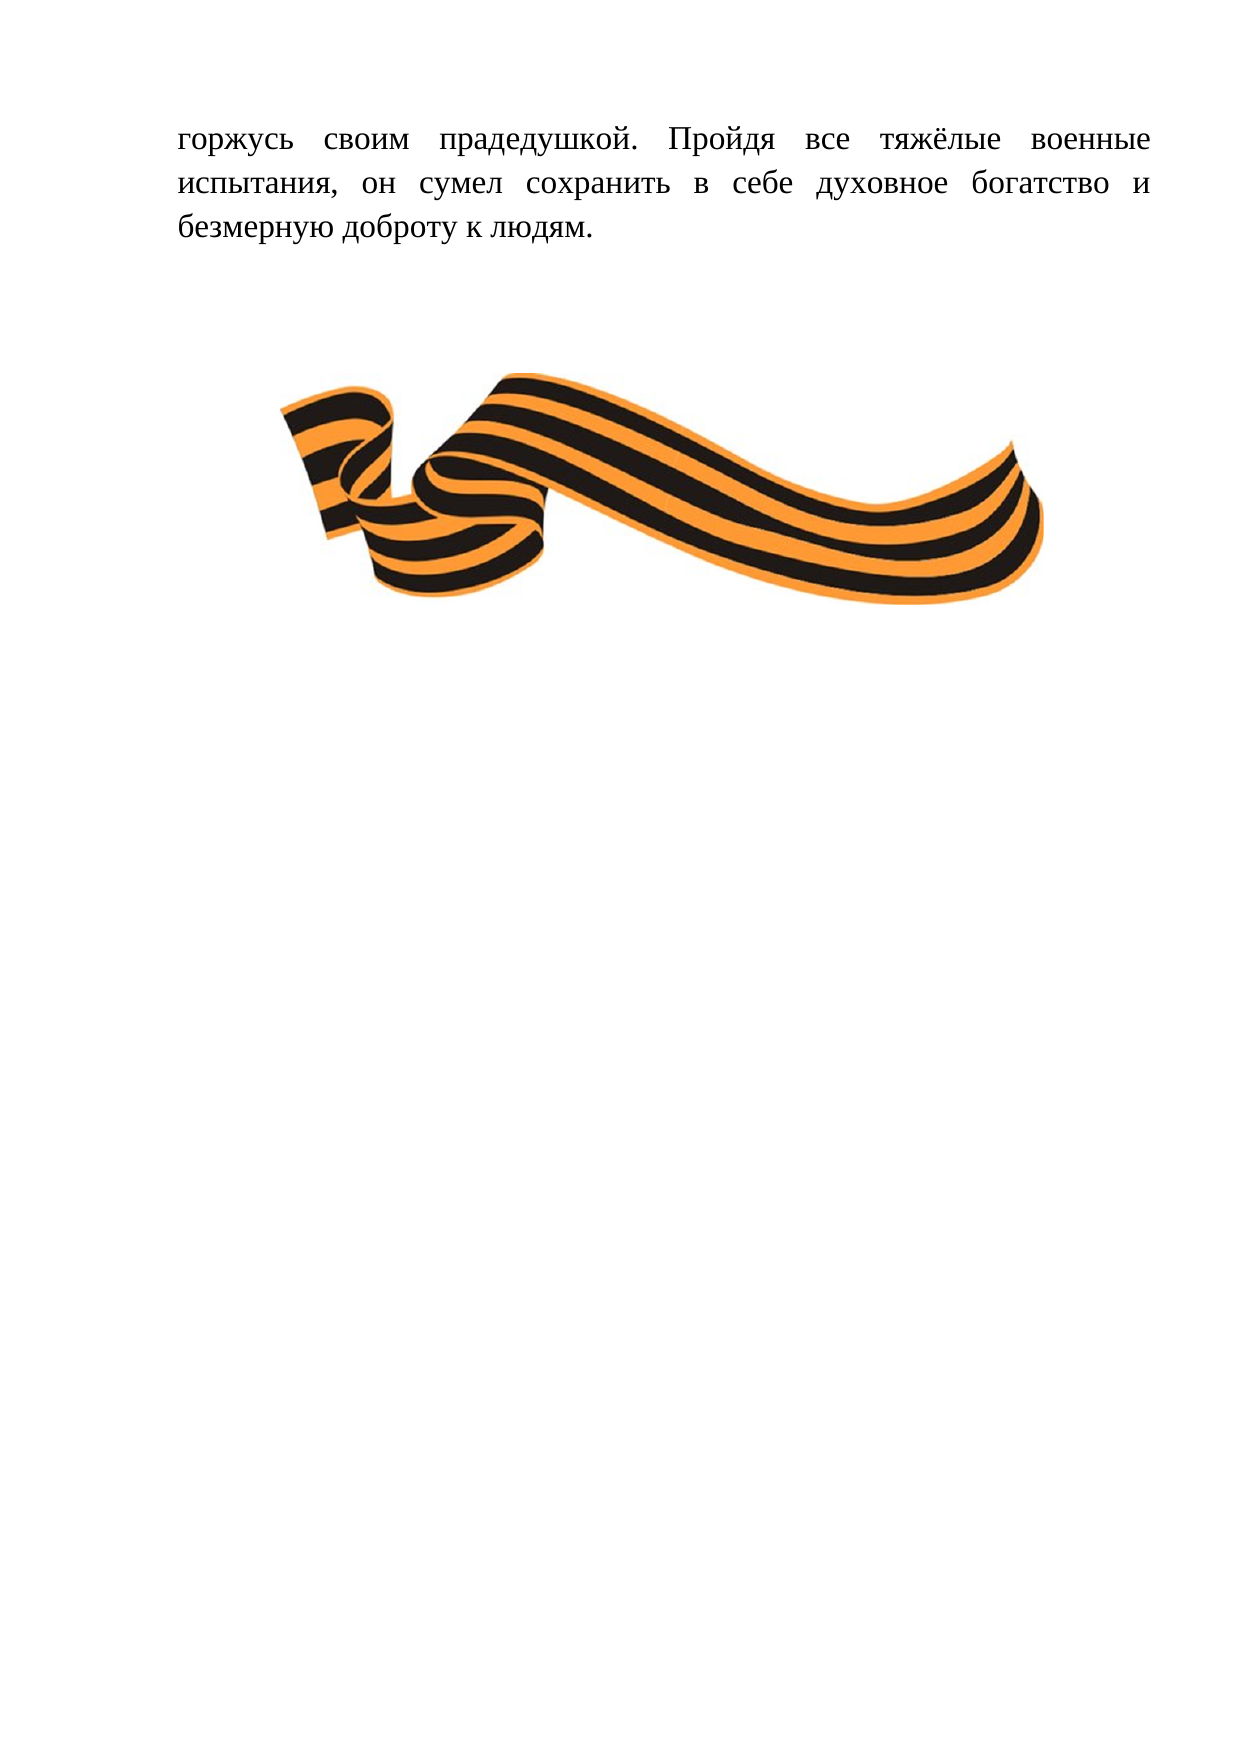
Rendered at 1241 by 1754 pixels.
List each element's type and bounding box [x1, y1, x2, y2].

text [177, 118, 1152, 244]
picture [279, 373, 1044, 605]
